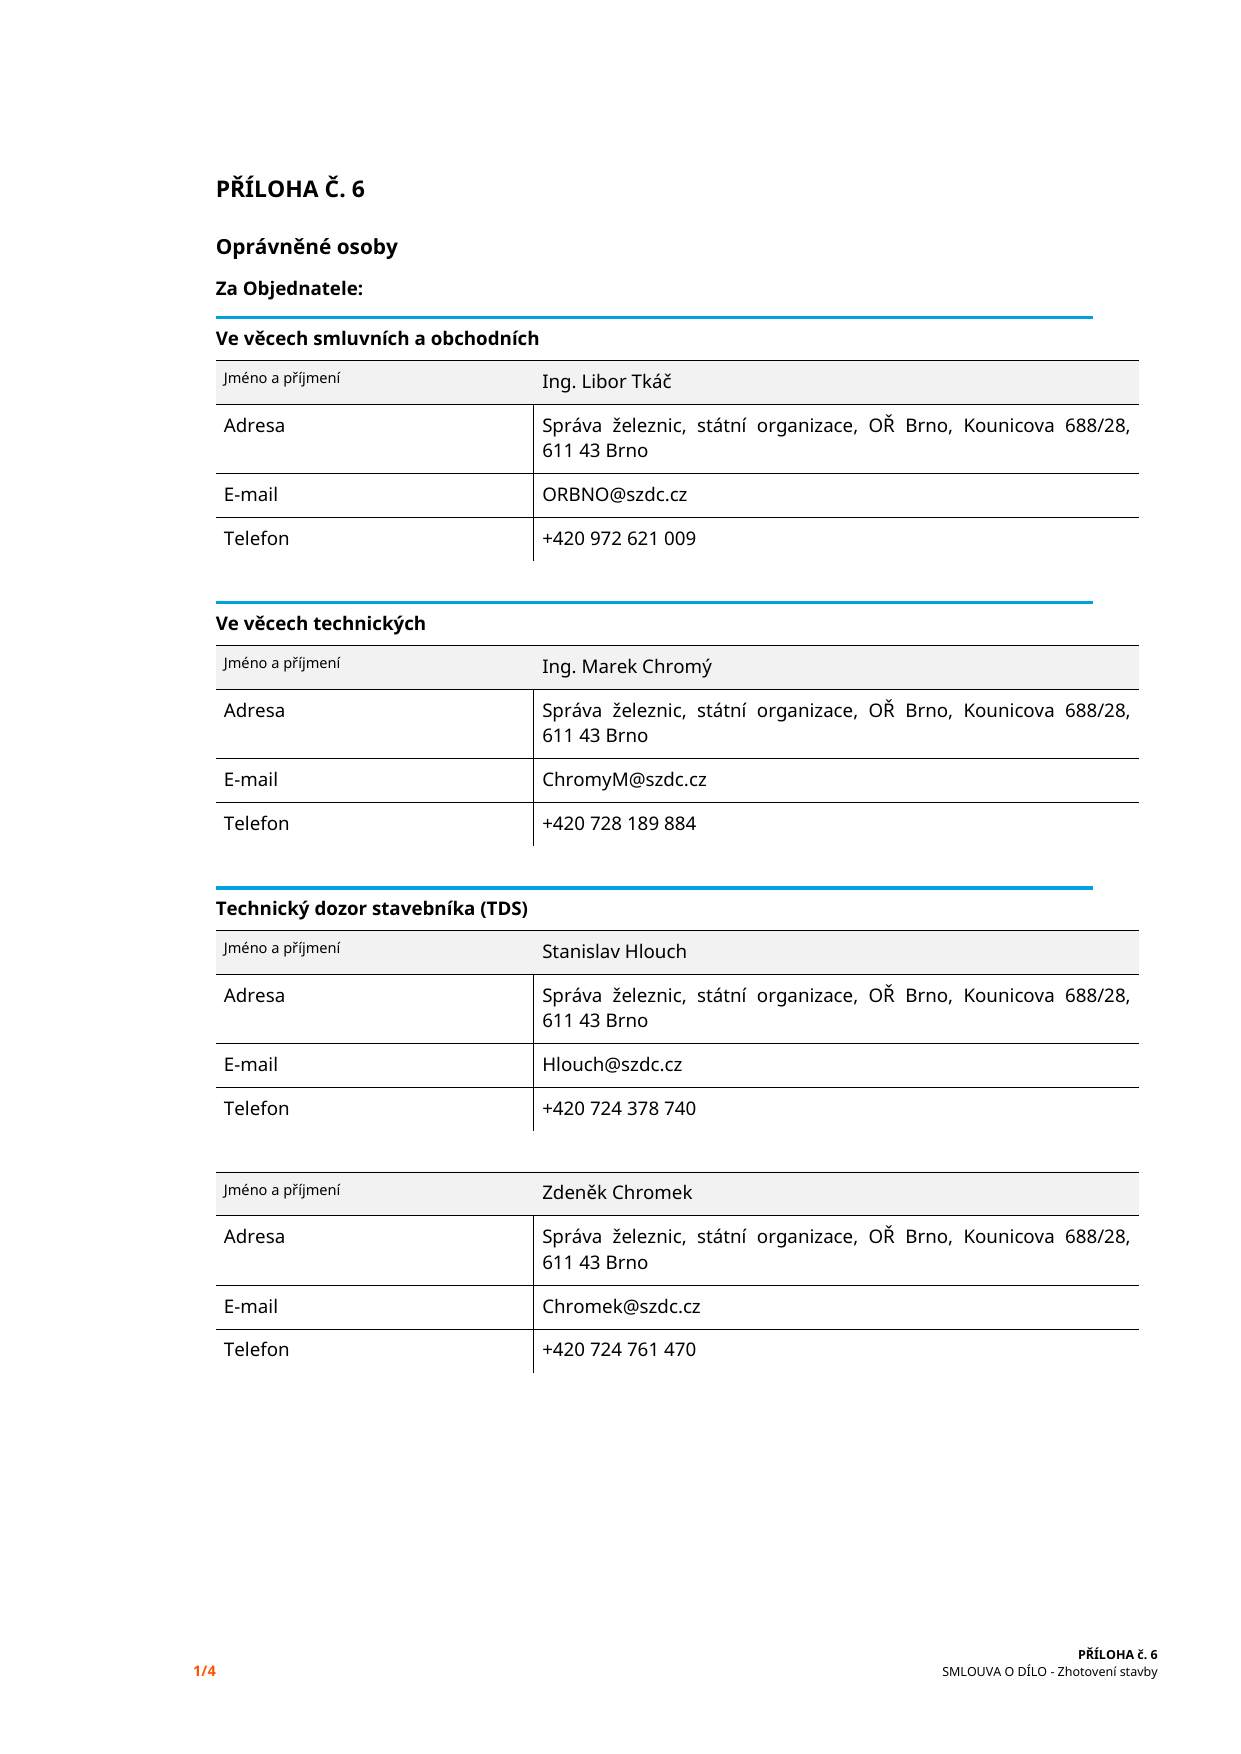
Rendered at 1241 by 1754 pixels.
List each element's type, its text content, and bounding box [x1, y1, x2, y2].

table_cell +420 724 378 740 [534, 1088, 1139, 1131]
text Ve věcech smluvních a obchodních [216, 319, 1093, 351]
table_cell Správa železnic, státní organizace, OŘ Brno, Kounicova 688/28, 611 43 Brno [534, 975, 1139, 1043]
table_cell Správa železnic, státní organizace, OŘ Brno, Kounicova 688/28, 611 43 Brno [534, 1216, 1139, 1285]
table_cell Správa železnic, státní organizace, OŘ Brno, Kounicova 688/28, 611 43 Brno [534, 690, 1139, 758]
text Za Objednatele: [216, 276, 1093, 301]
table_header Jméno a příjmení [216, 361, 534, 404]
table_header Jméno a příjmení [216, 1173, 534, 1215]
text Příloha č. 6 [216, 172, 1093, 204]
table_header Ing. Marek Chromý [534, 646, 1139, 689]
table_header Ing. Libor Tkáč [534, 361, 1139, 404]
table_cell ORBNO@szdc.cz [534, 474, 1139, 517]
table_cell +420 728 189 884 [534, 803, 1139, 846]
table_header Jméno a příjmení [216, 931, 534, 974]
table_cell Telefon [216, 518, 533, 561]
table_cell +420 724 761 470 [534, 1330, 1139, 1372]
table_cell Adresa [216, 975, 533, 1043]
table_header Stanislav Hlouch [534, 931, 1139, 974]
table_header Jméno a příjmení [216, 646, 534, 689]
text Ve věcech technických [216, 604, 1093, 636]
table_cell Telefon [216, 1330, 533, 1372]
table_cell Adresa [216, 405, 533, 473]
table_cell Telefon [216, 1088, 533, 1131]
table_cell Správa železnic, státní organizace, OŘ Brno, Kounicova 688/28, 611 43 Brno [534, 405, 1139, 473]
table_cell ChromyM@szdc.cz [534, 759, 1139, 802]
text Technický dozor stavebníka (TDS) [216, 890, 1093, 921]
table_cell +420 972 621 009 [534, 518, 1139, 561]
table_cell Adresa [216, 690, 533, 758]
table_cell E-mail [216, 759, 533, 802]
table_cell Hlouch@szdc.cz [534, 1044, 1139, 1087]
text Oprávněné osoby [216, 232, 1093, 260]
table_cell E-mail [216, 1286, 533, 1328]
table_cell Chromek@szdc.cz [534, 1286, 1139, 1328]
table_cell Telefon [216, 803, 533, 846]
table_cell Adresa [216, 1216, 533, 1285]
table_cell E-mail [216, 1044, 533, 1087]
table_cell E-mail [216, 474, 533, 517]
table_header Zdeněk Chromek [534, 1173, 1139, 1215]
